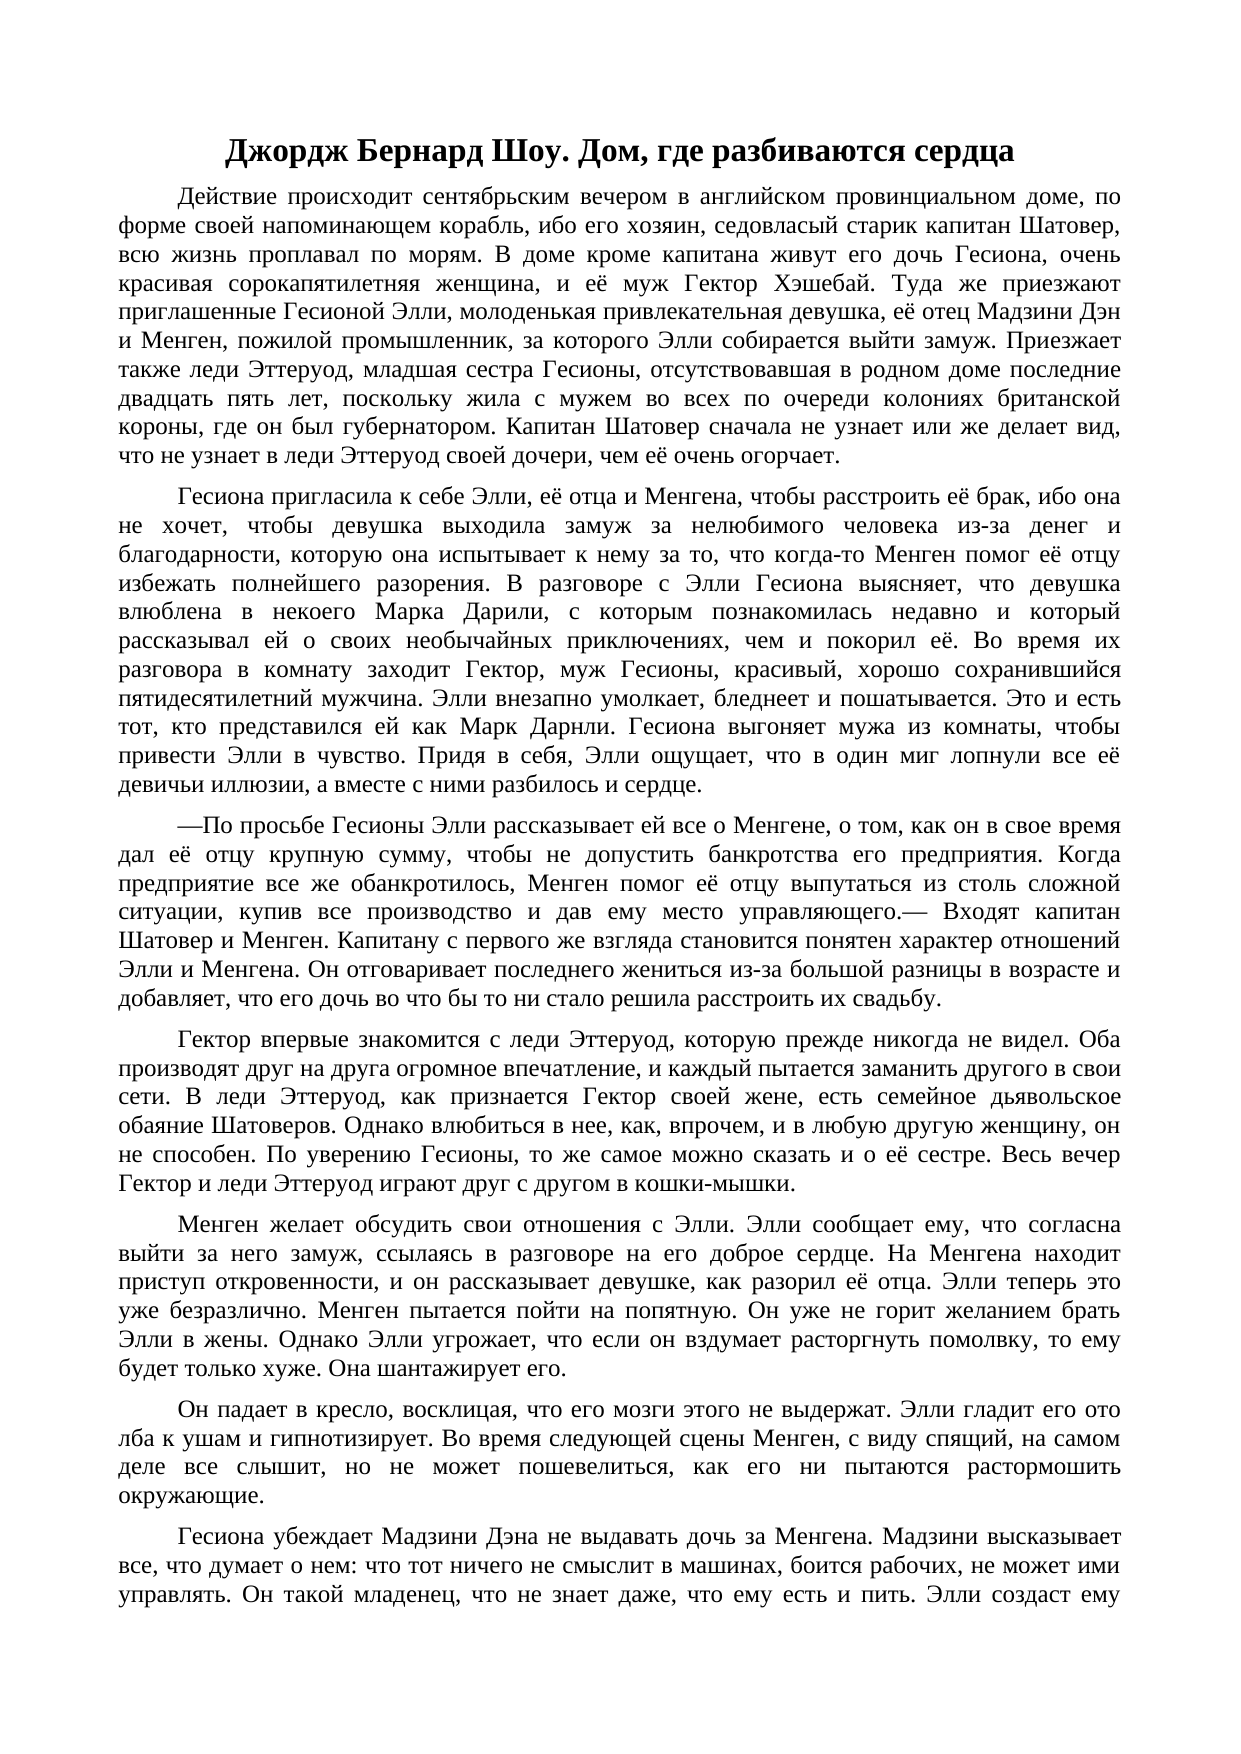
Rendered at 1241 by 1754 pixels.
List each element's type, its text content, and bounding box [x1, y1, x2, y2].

text Гесиона пригласила к себе Элли, её отца и Менгена, чтобы расстроить её брак, ибо она не хочет, чтобы девушка выходила замуж за нелюбимого человека из-за денег и благодарности, которую она испытывает к нему за то, что когда-то Менген помог её отцу избежать полнейшего разорения. В разговоре с Элли Гесиона выясняет, что девушка влюблена в некоего Марка Дарили, с которым познакомилась недавно и который рассказывал ей о своих необычайных приключениях, чем и покорил её. Во время их разговора в комнату заходит Гектор, муж Гесионы, красивый, хорошо сохранившийся пятидесятилетний мужчина. Элли внезапно умолкает, бледнеет и пошатывается. Это и есть тот, кто представился ей как Марк Дарнли. Гесиона выгоняет мужа из комнаты, чтобы привести Элли в чувство. Придя в себя, Элли ощущает, что в один миг лопнули все её девичьи иллюзии, а вместе с ними разбилось и сердце. [118, 481, 1122, 798]
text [118, 1521, 1122, 1608]
text Он падает в кресло, восклицая, что его мозги этого не выдержат. Элли гладит его ото лба к ушам и гипнотизирует. Во время следующей сцены Менген, с виду спящий, на самом деле все слышит, но не может пошевелиться, как его ни пытаются растормошить окружающие. [118, 1394, 1122, 1509]
text —По просьбе Гесионы Элли рассказывает ей все о Менгене, о том, как он в свое время дал её отцу крупную сумму, чтобы не допустить банкротства его предприятия. Когда предприятие все же обанкротилось, Менген помог её отцу выпутаться из столь сложной ситуации, купив все производство и дав ему место управляющего.— Входят капитан Шатовер и Менген. Капитану с первого же взгляда становится понятен характер отношений Элли и Менгена. Он отговаривает последнего жениться из-за большой разницы в возрасте и добавляет, что его дочь во что бы то ни стало решила расстроить их свадьбу. [118, 810, 1122, 1011]
text Менген желает обсудить свои отношения с Элли. Элли сообщает ему, что согласна выйти за него замуж, ссылаясь в разговоре на его доброе сердце. На Менгена находит приступ откровенности, и он рассказывает девушке, как разорил её отца. Элли теперь это уже безразлично. Менген пытается пойти на попятную. Он уже не горит желанием брать Элли в жены. Однако Элли угрожает, что если он вздумает расторгнуть помолвку, то ему будет только хуже. Она шантажирует его. [118, 1209, 1122, 1381]
text Действие происходит сентябрьским вечером в английском провинциальном доме, по форме своей напоминающем корабль, ибо его хозяин, седовласый старик капитан Шатовер, всю жизнь проплавал по морям. В доме кроме капитана живут его дочь Гесиона, очень красивая сорокапятилетняя женщина, и её муж Гектор Хэшебай. Туда же приезжают приглашенные Гесионой Элли, молоденькая привлекательная девушка, её отец Мадзини Дэн и Менген, пожилой промышленник, за которого Элли собирается выйти замуж. Приезжает также леди Эттеруод, младшая сестра Гесионы, отсутствовавшая в родном доме последние двадцать пять лет, поскольку жила с мужем во всех по очереди колониях британской короны, где он был губернатором. Капитан Шатовер сначала не узнает или же делает вид, что не узнает в леди Эттеруод своей дочери, чем её очень огорчает. [118, 181, 1122, 469]
text Джордж Бернард Шоу. Дом, где разбиваются сердца [118, 131, 1122, 169]
text Гектор впервые знакомится с леди Эттеруод, которую прежде никогда не видел. Оба производят друг на друга огромное впечатление, и каждый пытается заманить другого в свои сети. В леди Эттеруод, как признается Гектор своей жене, есть семейное дьявольское обаяние Шатоверов. Однако влюбиться в нее, как, впрочем, и в любую другую женщину, он не способен. По уверению Гесионы, то же самое можно сказать и о её сестре. Весь вечер Гектор и леди Эттеруод играют друг с другом в кошки-мышки. [118, 1024, 1122, 1196]
